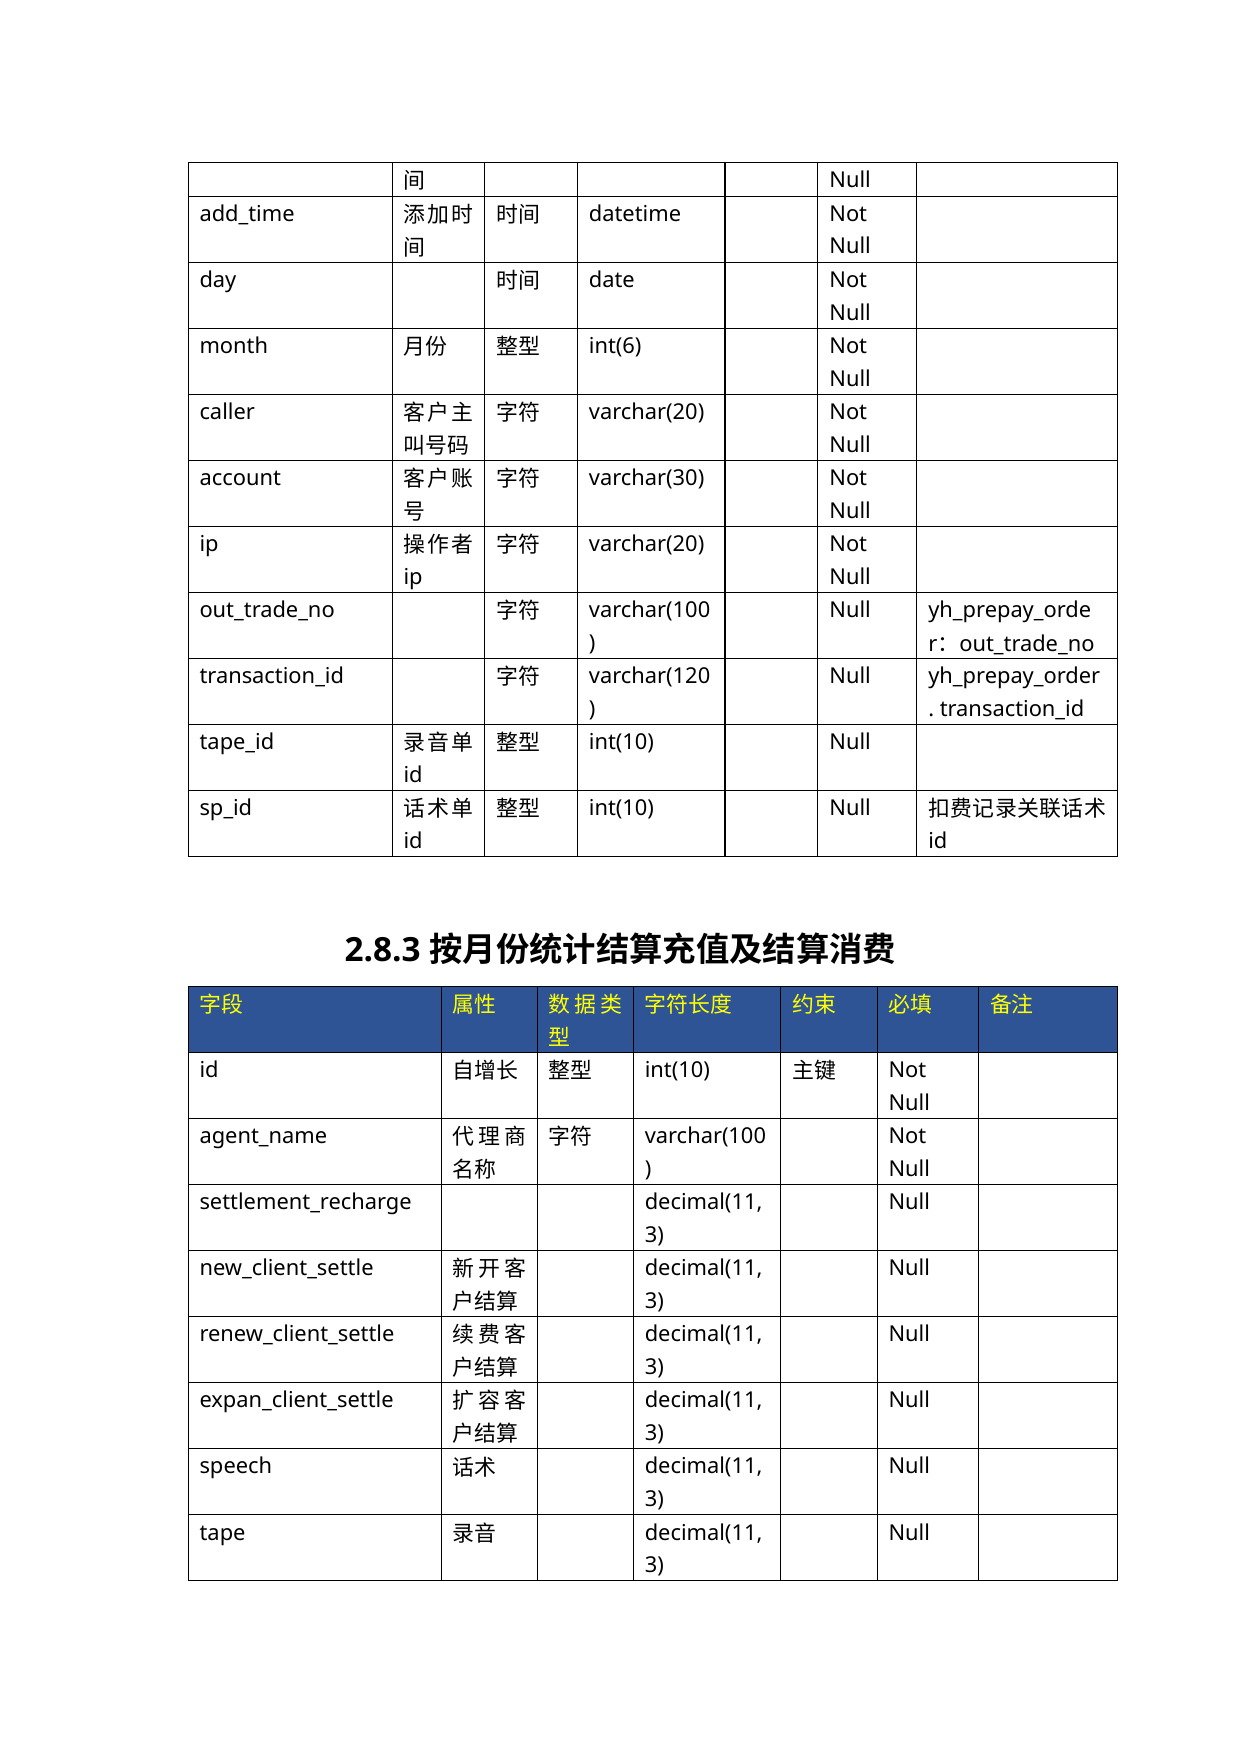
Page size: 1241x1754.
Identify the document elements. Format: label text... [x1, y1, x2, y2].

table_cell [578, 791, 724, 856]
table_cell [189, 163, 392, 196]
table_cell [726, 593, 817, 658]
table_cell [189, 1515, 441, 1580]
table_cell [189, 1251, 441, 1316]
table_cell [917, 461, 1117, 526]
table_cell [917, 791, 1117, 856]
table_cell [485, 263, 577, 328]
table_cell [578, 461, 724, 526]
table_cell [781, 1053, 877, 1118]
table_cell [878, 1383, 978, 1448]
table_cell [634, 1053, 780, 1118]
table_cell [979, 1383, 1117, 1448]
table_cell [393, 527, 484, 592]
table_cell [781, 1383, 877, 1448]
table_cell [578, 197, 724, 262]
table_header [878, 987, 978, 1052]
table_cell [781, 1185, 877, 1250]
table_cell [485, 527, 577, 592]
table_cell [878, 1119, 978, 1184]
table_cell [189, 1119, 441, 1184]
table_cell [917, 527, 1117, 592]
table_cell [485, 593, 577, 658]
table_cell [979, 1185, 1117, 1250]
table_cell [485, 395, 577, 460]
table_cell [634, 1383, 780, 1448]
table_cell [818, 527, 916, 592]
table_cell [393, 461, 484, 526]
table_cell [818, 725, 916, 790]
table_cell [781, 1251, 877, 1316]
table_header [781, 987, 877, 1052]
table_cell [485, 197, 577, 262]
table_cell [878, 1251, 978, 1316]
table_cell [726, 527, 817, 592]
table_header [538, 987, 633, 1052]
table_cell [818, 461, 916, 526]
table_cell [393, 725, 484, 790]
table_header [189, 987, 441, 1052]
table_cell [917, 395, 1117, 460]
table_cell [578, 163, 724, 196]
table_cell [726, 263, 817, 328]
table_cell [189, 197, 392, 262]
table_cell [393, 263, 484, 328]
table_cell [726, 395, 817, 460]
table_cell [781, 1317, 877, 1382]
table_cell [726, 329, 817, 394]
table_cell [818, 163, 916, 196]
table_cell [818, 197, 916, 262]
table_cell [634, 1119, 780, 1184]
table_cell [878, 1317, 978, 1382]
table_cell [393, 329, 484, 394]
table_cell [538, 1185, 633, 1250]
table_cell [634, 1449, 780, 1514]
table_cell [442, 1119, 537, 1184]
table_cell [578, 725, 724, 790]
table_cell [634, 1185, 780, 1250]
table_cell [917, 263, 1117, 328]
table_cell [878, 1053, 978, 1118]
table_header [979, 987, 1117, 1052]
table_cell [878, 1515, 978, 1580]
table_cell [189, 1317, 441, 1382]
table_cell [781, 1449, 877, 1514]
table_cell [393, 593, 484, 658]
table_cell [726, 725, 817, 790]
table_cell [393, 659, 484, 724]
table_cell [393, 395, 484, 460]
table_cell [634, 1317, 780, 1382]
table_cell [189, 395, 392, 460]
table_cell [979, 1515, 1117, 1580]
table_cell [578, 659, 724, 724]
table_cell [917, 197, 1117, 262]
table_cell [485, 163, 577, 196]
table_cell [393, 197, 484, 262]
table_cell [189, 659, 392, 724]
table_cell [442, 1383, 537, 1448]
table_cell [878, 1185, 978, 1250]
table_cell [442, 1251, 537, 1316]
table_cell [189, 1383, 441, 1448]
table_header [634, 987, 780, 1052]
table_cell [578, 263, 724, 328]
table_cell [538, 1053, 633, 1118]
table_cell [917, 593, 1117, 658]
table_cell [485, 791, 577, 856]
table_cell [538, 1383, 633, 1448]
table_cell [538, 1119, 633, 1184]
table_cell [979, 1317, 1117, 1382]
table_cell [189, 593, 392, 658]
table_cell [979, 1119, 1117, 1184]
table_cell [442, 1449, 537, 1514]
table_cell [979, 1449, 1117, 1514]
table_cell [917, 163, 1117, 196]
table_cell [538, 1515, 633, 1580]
title 2.8.3 按月份统计结算充值及结算消费 [187, 914, 1053, 979]
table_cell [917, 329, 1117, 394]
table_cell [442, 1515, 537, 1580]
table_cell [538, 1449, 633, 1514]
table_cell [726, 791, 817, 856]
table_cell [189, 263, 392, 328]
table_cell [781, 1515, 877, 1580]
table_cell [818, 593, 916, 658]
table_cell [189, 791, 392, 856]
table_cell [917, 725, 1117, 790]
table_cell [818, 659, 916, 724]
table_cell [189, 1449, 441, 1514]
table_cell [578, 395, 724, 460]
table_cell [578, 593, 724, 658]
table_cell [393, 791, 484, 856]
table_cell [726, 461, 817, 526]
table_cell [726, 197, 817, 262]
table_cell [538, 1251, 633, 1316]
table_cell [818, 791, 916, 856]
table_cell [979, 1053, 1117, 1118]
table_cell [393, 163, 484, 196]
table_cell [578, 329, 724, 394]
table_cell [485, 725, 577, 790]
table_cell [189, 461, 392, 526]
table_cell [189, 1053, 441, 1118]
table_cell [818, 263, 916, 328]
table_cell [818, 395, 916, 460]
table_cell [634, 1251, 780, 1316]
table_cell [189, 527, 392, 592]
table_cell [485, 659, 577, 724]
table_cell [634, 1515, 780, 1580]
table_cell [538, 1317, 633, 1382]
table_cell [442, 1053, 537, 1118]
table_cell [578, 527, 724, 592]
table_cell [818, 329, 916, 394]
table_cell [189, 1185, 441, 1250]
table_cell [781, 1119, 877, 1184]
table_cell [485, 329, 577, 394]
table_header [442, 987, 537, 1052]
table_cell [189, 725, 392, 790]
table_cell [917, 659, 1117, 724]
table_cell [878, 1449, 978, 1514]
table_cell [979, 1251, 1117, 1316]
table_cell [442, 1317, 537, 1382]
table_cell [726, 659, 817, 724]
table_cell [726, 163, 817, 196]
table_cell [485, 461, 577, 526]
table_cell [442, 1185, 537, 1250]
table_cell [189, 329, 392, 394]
